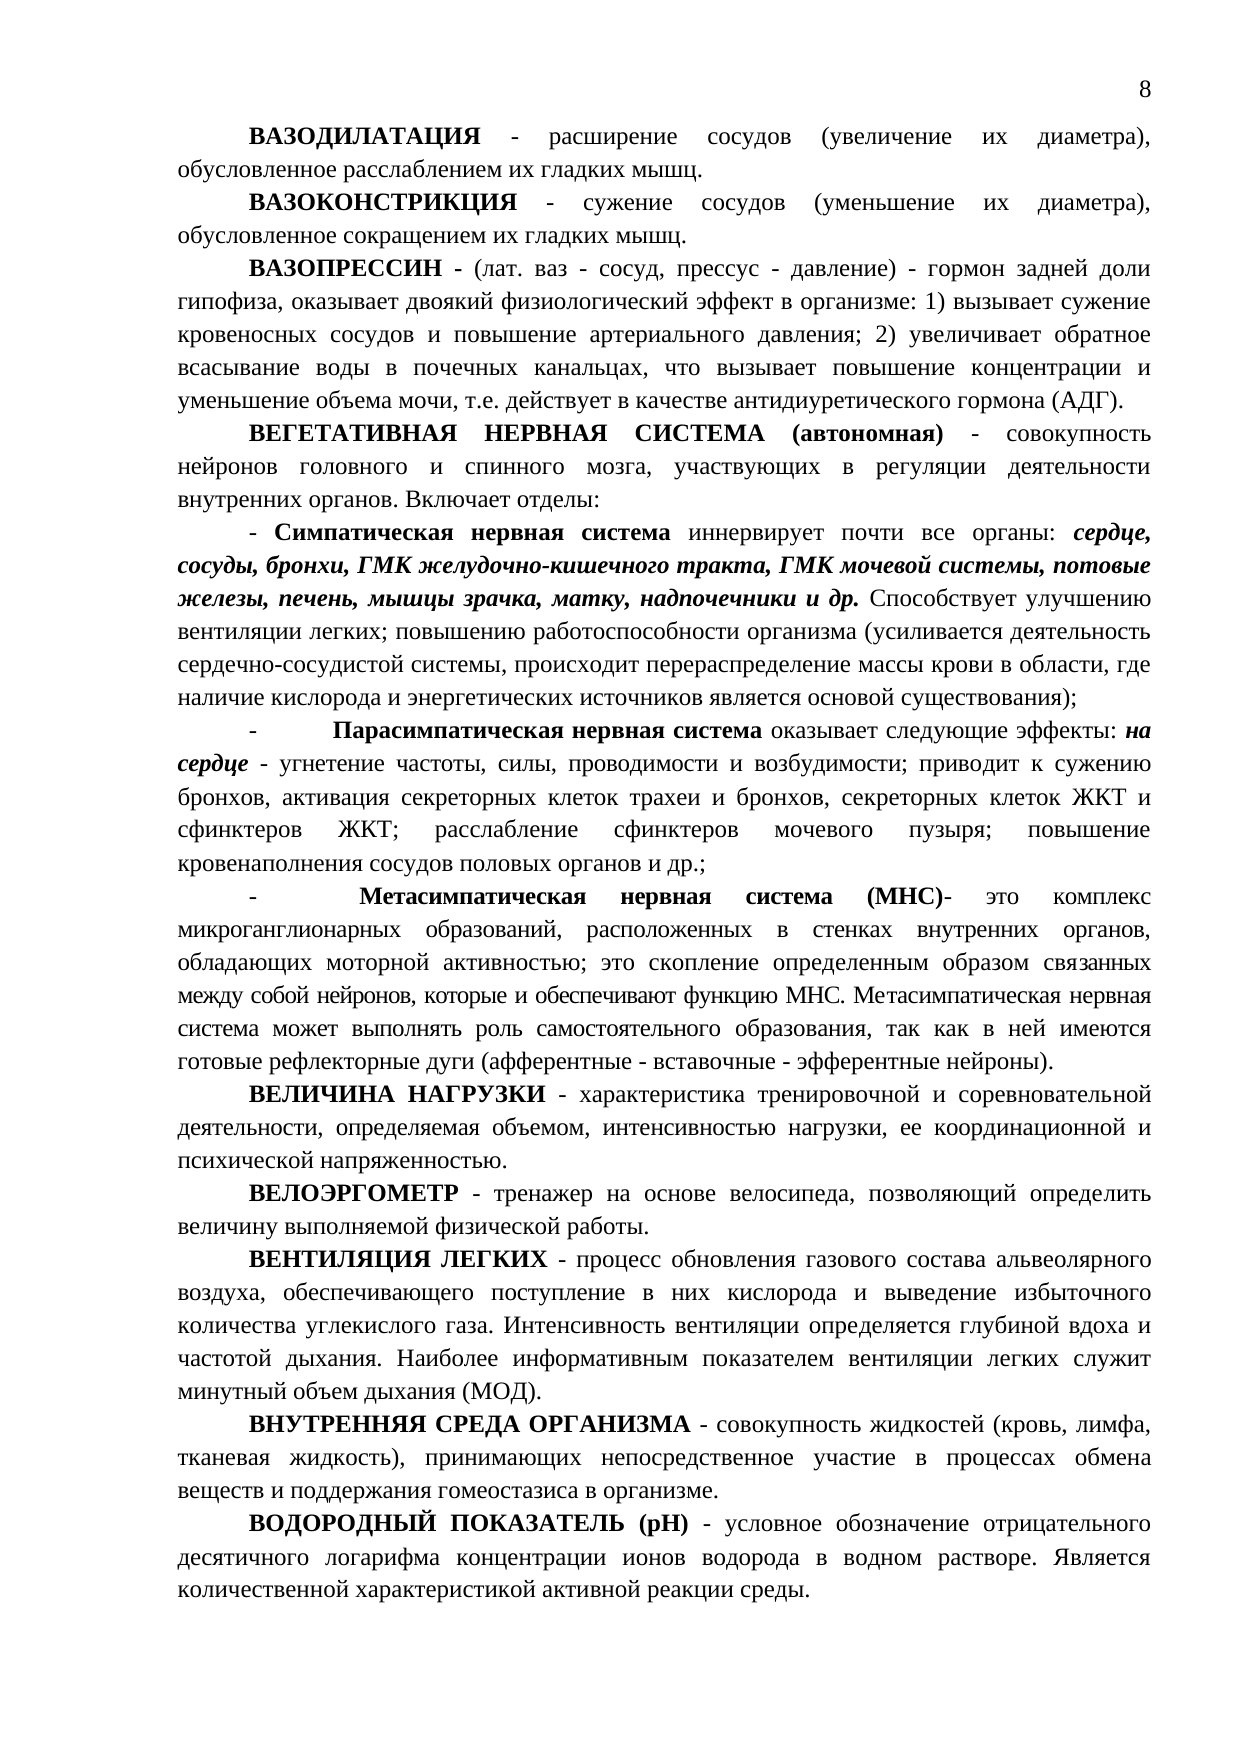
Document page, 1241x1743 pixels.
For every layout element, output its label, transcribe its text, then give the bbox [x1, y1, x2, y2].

text - Симпатическая нервная система иннервирует почти все органы: сердце, сосуды, бронхи, ГМК желудочно-кишечного тракта, ГМК мочевой системы, потовые железы, печень, мышцы зрачка, матку, надпочечники и др. Способствует улучшению вентиляции легких; повышению работоспособности организма (усиливается деятельность сердечно-сосудистой системы, происходит перераспределение массы крови в области, где наличие кислорода и энергетических источников является основой существования); [177, 514, 1151, 712]
text ВАЗОКОНСТРИКЦИЯ - сужение сосудов (уменьшение их диаметра), обусловленное сокращением их гладких мышц. [177, 184, 1151, 250]
text ВЕНТИЛЯЦИЯ ЛЕГКИХ - процесс обновления газового состава альвеолярного воздуха, обеспечивающего поступление в них кислорода и выведение избыточного количества углекислого газа. Интенсивность вентиляции определяется глубиной вдоха и частотой дыхания. Наиболее информативным показателем вентиляции легких служит минутный объем дыхания (МОД). [177, 1241, 1151, 1406]
text ВЕГЕТАТИВНАЯ НЕРВНАЯ СИСТЕМА (автономная) - совокупность нейронов головного и спинного мозга, участвующих в регуляции деятельности внутренних органов. Включает отделы: [177, 415, 1151, 514]
list Парасимпатическая нервная система оказывает следующие эффекты: на сердце - угнетение частоты, силы, проводимости и возбудимости; приводит к сужению бронхов, активация секреторных клеток трахеи и бронхов, секреторных клеток ЖКТ и сфинктеров ЖКТ; расслабление сфинктеров мочевого пузыря; повышение кровенаполнения сосудов половых органов и др.; [177, 712, 1151, 878]
text ВАЗОПРЕССИН - (лат. ваз - сосуд, прессус - давление) - гормон задней доли гипофиза, оказывает двоякий физиологический эффект в организме: 1) вызывает сужение кровеносных сосудов и повышение артериального давления; 2) увеличивает обратное всасывание воды в почечных канальцах, что вызывает повышение концентрации и уменьшение объема мочи, т.е. действует в качестве антидиуретического гормона (АДГ). [177, 250, 1151, 415]
text ВЕЛОЭРГОМЕТР - тренажер на основе велосипеда, позволяющий определить величину выполняемой физической работы. [177, 1175, 1151, 1241]
text ВНУТРЕННЯЯ СРЕДА ОРГАНИЗМА - совокупность жидкостей (кровь, лимфа, тканевая жидкость), принимающих непосредственное участие в процессах обмена веществ и поддержания гомеостазиса в организме. [177, 1406, 1151, 1506]
list Метасимпатическая нервная система (МНС)- это комплекс микроганглионарных образований, расположенных в стенках внутренних органов, обладающих моторной активностью; это скопление определенным образом связанных между собой нейронов, которые и обеспечивают функцию МНС. Метасимпатическая нервная система может выполнять роль самостоятельного образования, так как в ней имеются готовые рефлекторные дуги (афферентные - вставочные - эфферентные нейроны). [177, 878, 1151, 1076]
text ВОДОРОДНЫЙ ПОКАЗАТЕЛЬ (рН) - условное обозначение отрицательного десятичного логарифма концентрации ионов водорода в водном растворе. Является количественной характеристикой активной реакции среды. [177, 1506, 1151, 1604]
text ВЕЛИЧИНА НАГРУЗКИ - характеристика тренировочной и соревновательной деятельности, определяемая объемом, интенсивностью нагрузки, ее координационной и психической напряженностью. [177, 1076, 1151, 1175]
text ВАЗОДИЛАТАЦИЯ - расширение сосудов (увеличение их диаметра), обусловленное расслаблением их гладких мышц. [177, 118, 1151, 184]
